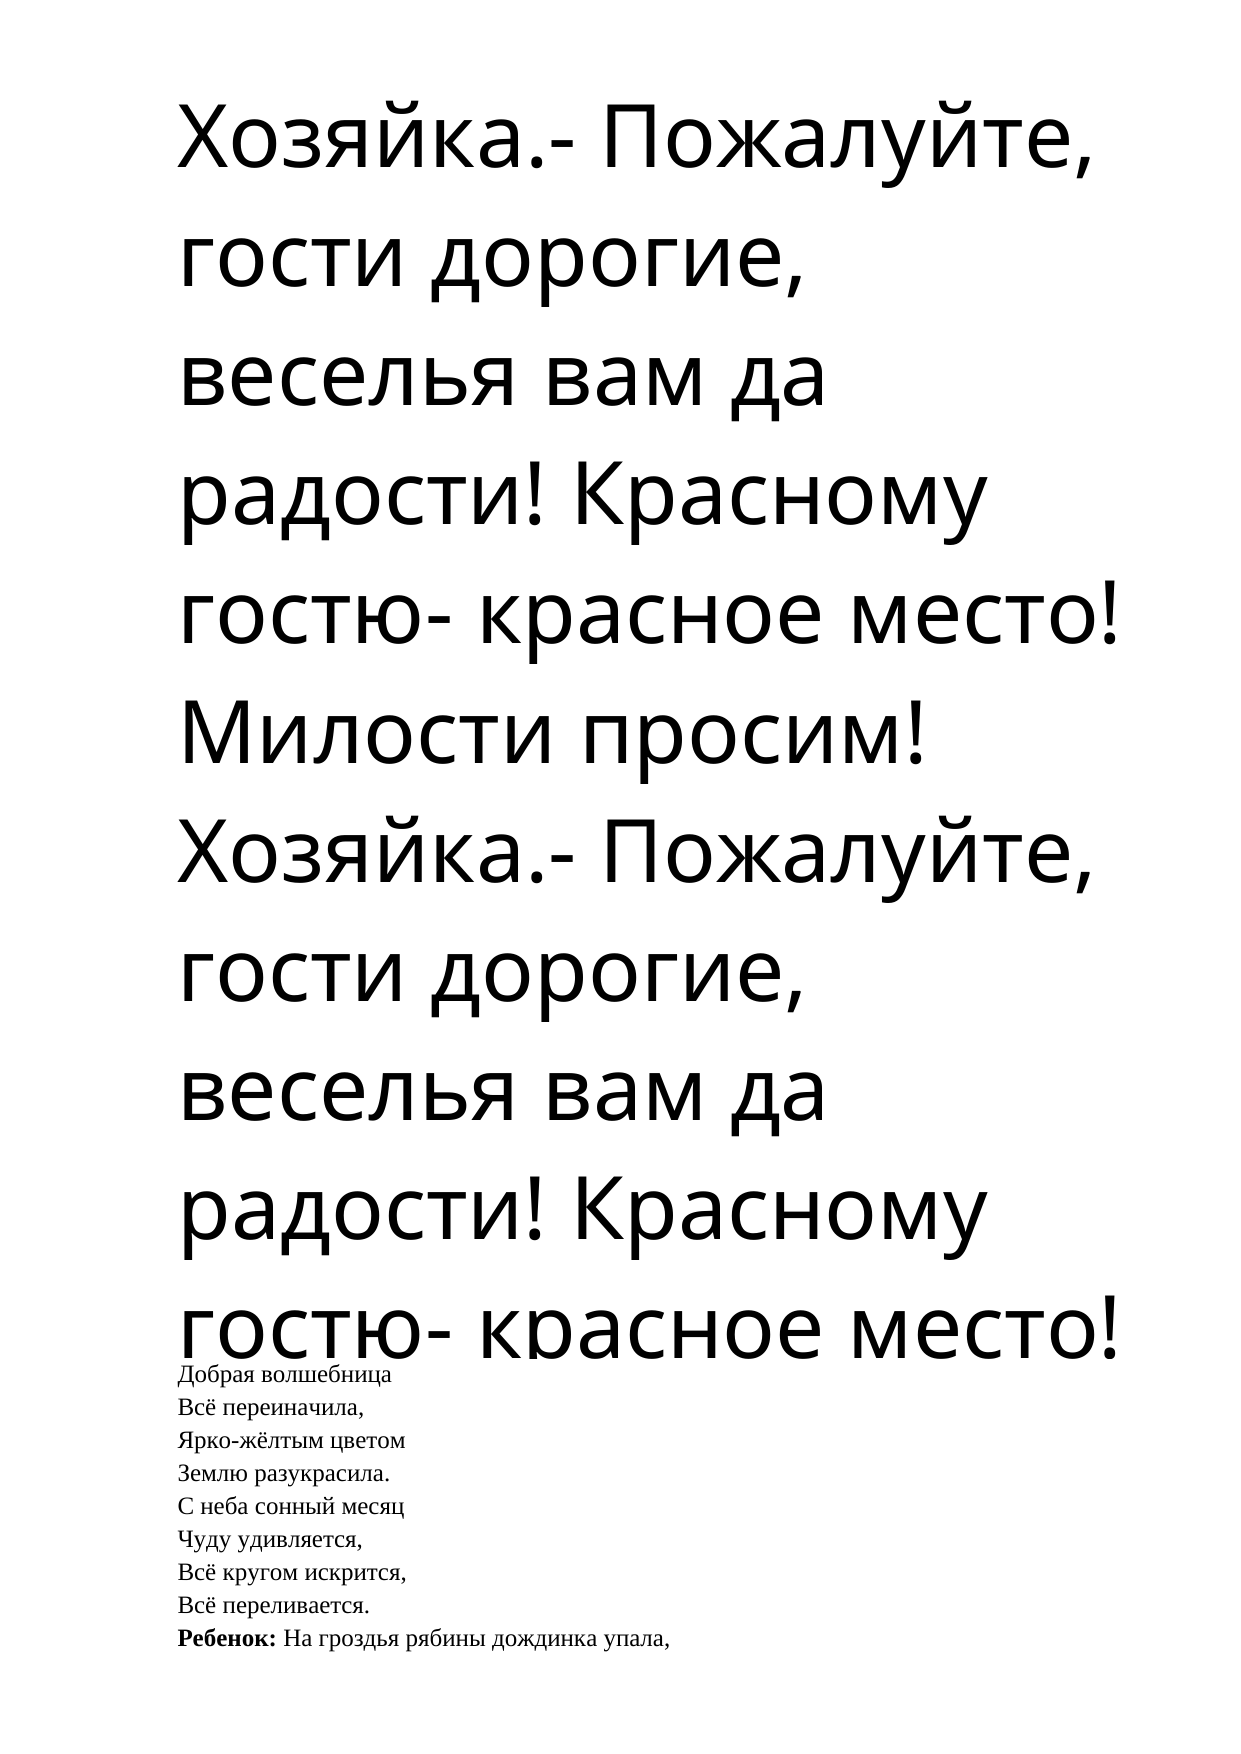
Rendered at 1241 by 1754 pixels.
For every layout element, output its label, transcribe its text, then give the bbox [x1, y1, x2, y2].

text Чуду удивляется, [177, 1524, 1152, 1553]
text Всё кругом искрится, [177, 1557, 1152, 1586]
text Ребенок: На гроздья рябины дождинка упала, [177, 1623, 1152, 1652]
text Всё переиначила, [177, 1392, 1152, 1421]
text Добрая волшебница [177, 1359, 1152, 1388]
text Всё переливается. [177, 1590, 1152, 1619]
text С неба сонный месяц [177, 1491, 1152, 1520]
text Землю разукрасила. [177, 1458, 1152, 1487]
text Ярко-жёлтым цветом [177, 1425, 1152, 1454]
